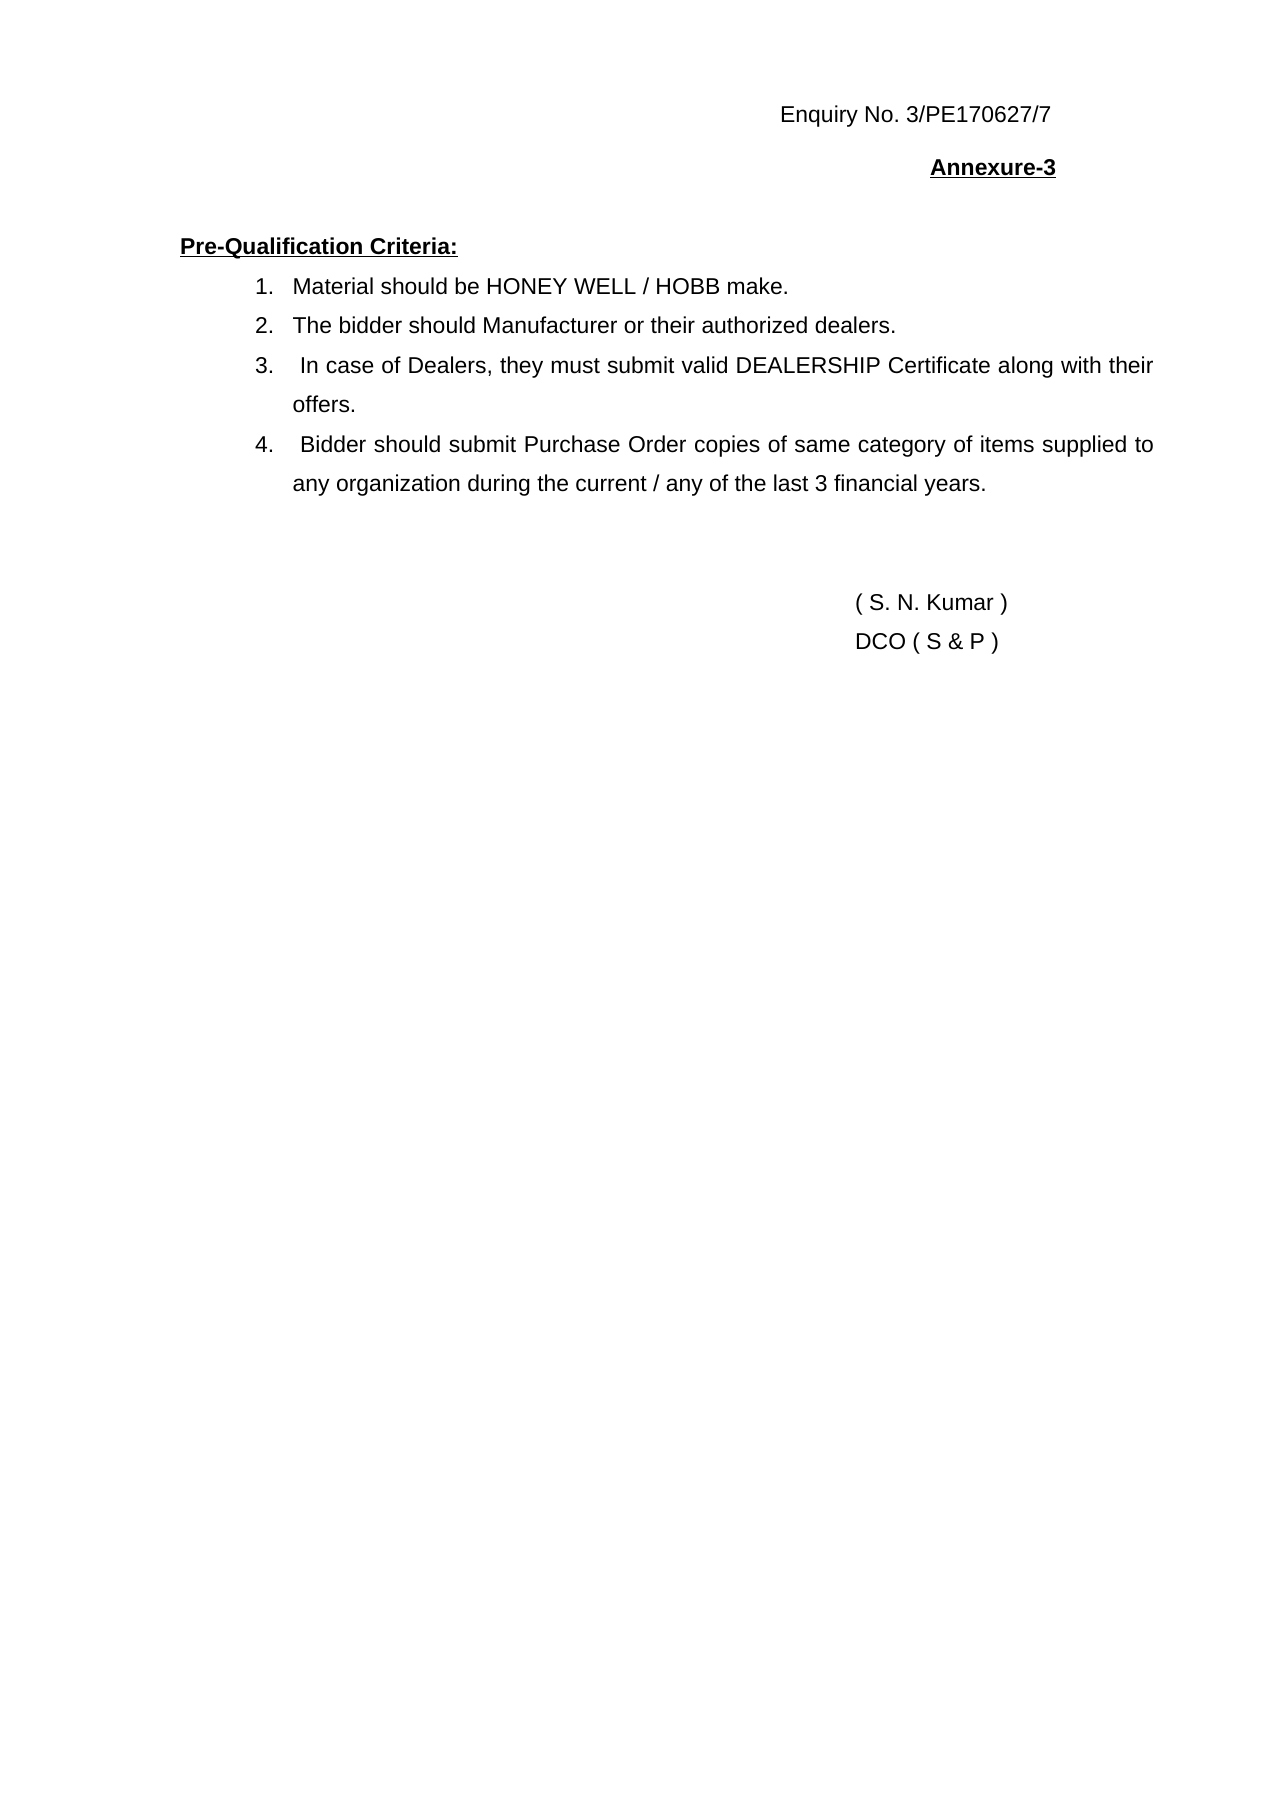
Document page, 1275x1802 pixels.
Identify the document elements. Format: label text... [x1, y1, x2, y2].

list In case of Dealers, they must submit valid DEALERSHIP Certificate along with their offers. [255, 352, 1155, 417]
text Annexure-3 [855, 154, 1155, 180]
list Bidder should submit Purchase Order copies of same category of items supplied to any organization during the current / any of the last 3 financial years. [255, 431, 1155, 496]
text Enquiry No. 3/PE170627/7 [180, 101, 1155, 128]
text DCO ( S & P ) [180, 628, 1155, 654]
list Material should be HONEY WELL / HOBB make. [255, 273, 1155, 299]
list The bidder should Manufacturer or their authorized dealers. [255, 312, 1155, 338]
text Pre-Qualification Criteria: [180, 233, 1155, 259]
text ( S. N. Kumar ) [180, 588, 1155, 615]
